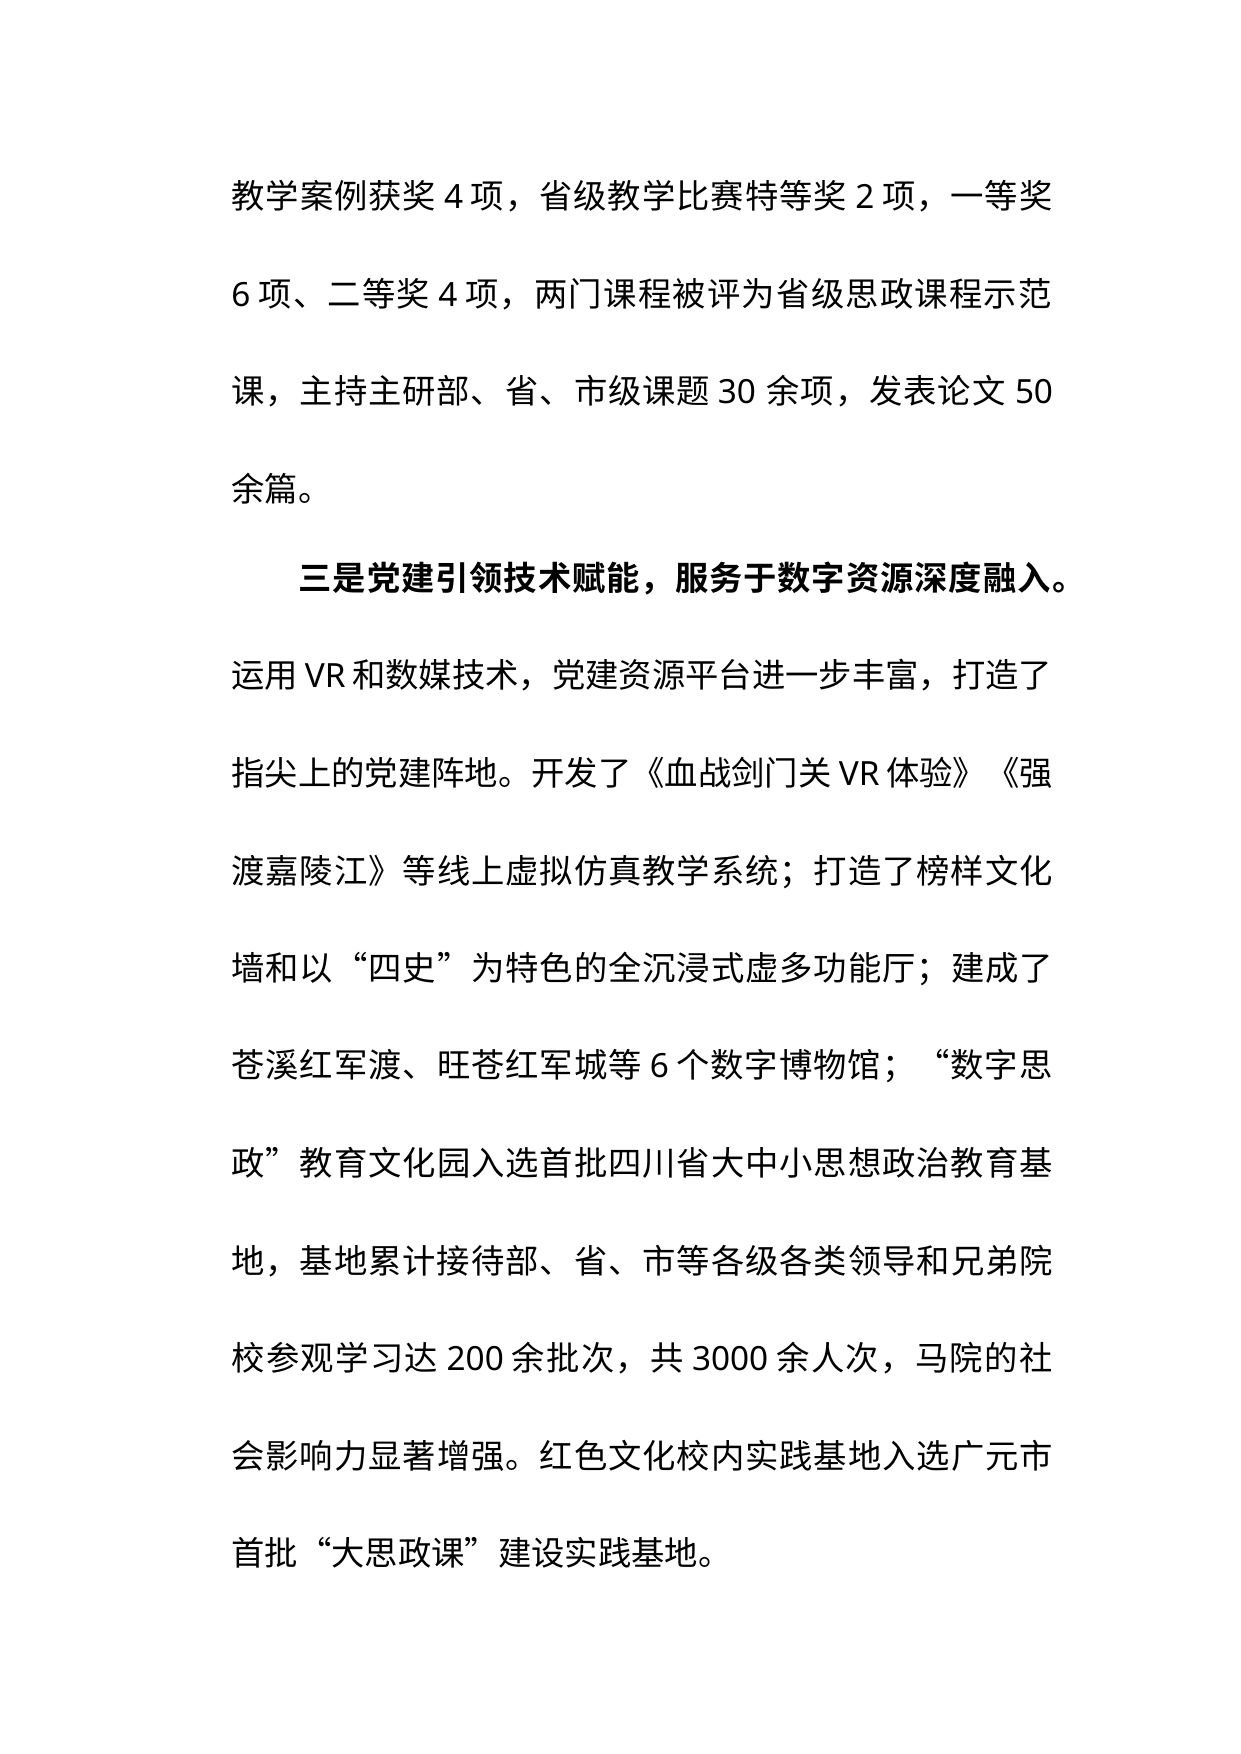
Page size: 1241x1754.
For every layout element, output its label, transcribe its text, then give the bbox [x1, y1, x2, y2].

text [231, 162, 1053, 519]
text 三是党建引领技术赋能，服务于数字资源深度融入。运用VR和数媒技术，党建资源平台进一步丰富，打造了指尖上的党建阵地。开发了《血战剑门关VR体验》《强渡嘉陵江》等线上虚拟仿真教学系统；打造了榜样文化墙和以“四史”为特色的全沉浸式虚多功能厅；建成了苍溪红军渡、旺苍红军城等6个数字博物馆；“数字思政”教育文化园入选首批四川省大中小思想政治教育基地，基地累计接待部、省、市等各级各类领导和兄弟院校参观学习达200余批次，共3000余人次，马院的社会影响力显著增强。红色文化校内实践基地入选广元市首批“大思政课”建设实践基地。 [231, 543, 1053, 1583]
